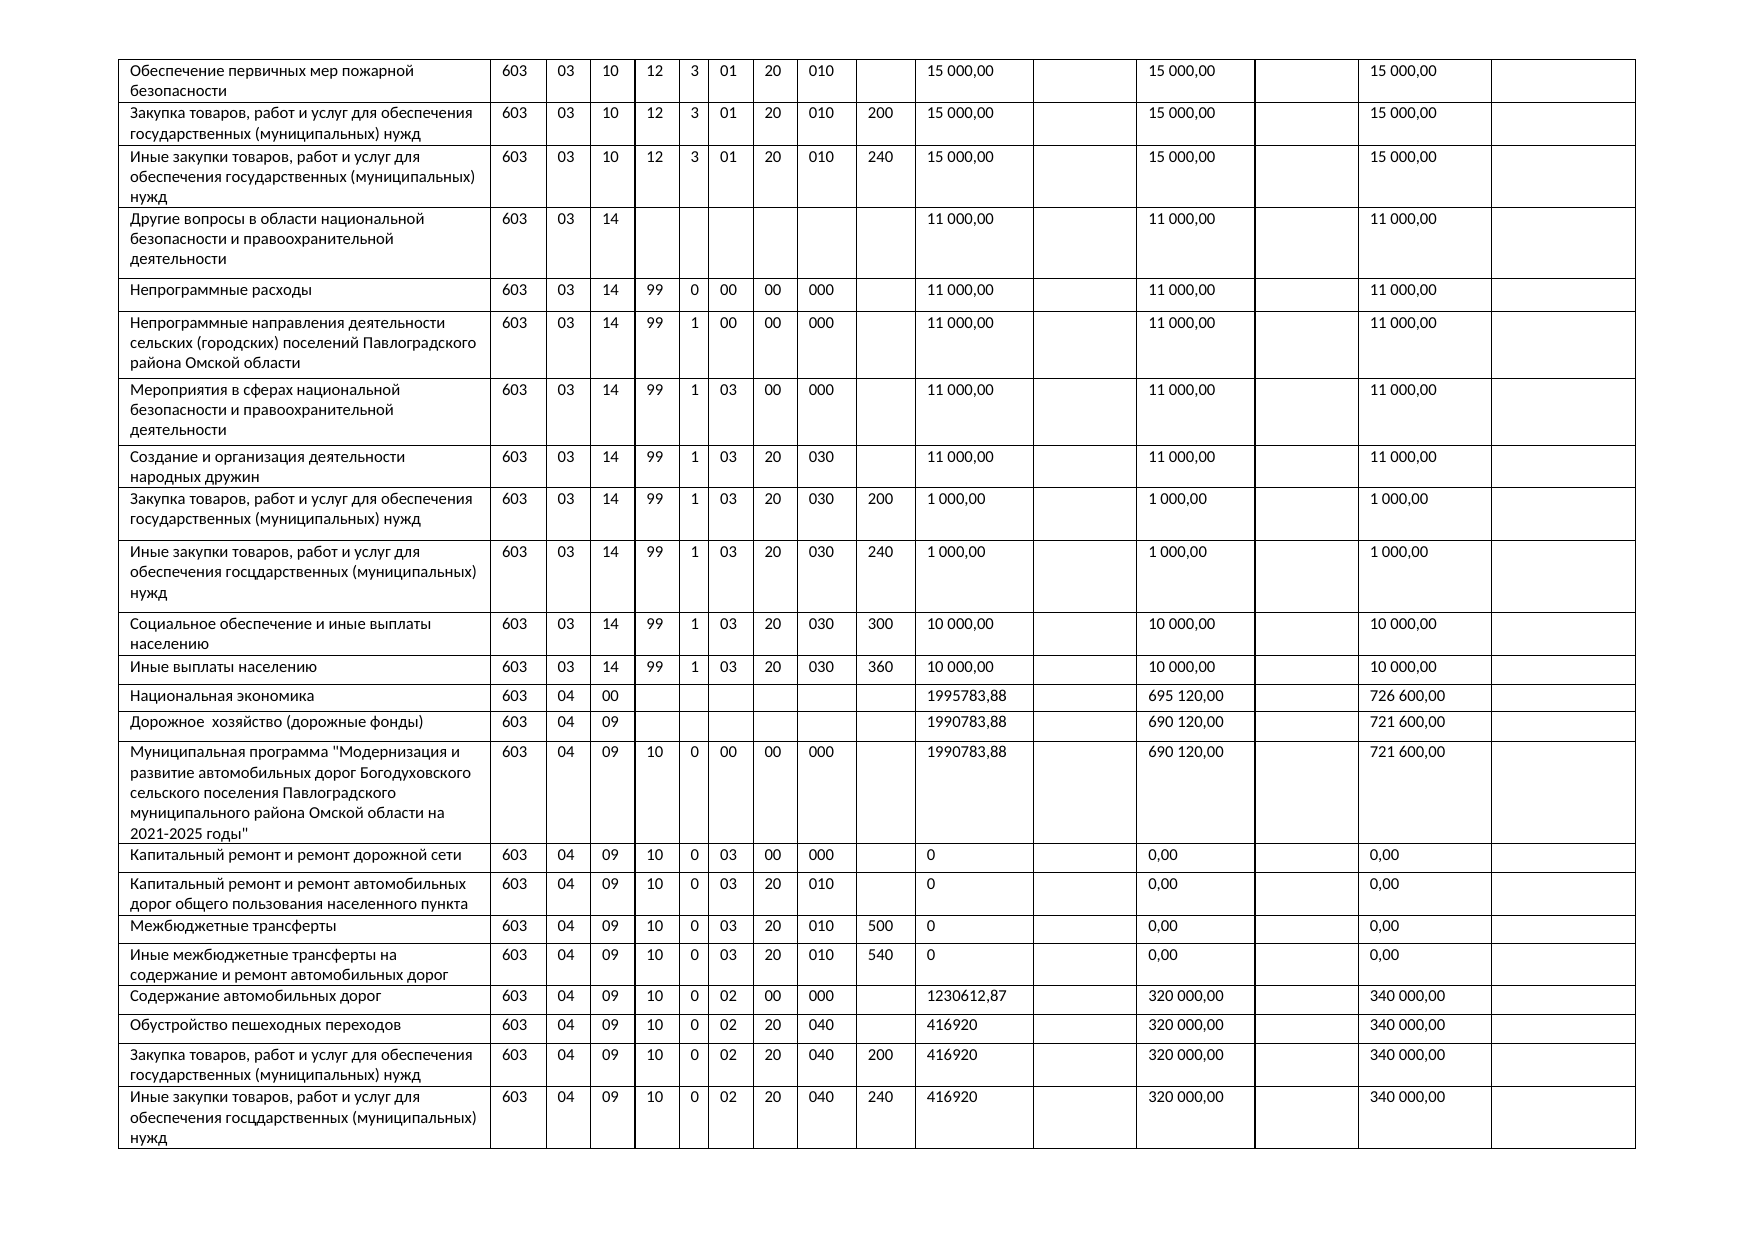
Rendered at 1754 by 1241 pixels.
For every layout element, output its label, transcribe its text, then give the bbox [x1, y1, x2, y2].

table_cell [1034, 488, 1136, 540]
table_cell [1492, 279, 1635, 311]
table_cell 11 000,00 [916, 208, 1033, 278]
table_cell [1256, 613, 1358, 655]
table_cell [857, 712, 915, 741]
table_cell 320 000,00 [1137, 1015, 1254, 1043]
table_cell 10 000,00 [1359, 613, 1491, 655]
table_cell 500 [857, 916, 915, 943]
table_cell 0 [916, 916, 1033, 943]
table_cell 00 [754, 279, 797, 311]
table_cell 00 [709, 312, 753, 378]
table_cell Иные выплаты населению [119, 656, 490, 684]
table_cell [857, 60, 915, 102]
table_cell 09 [591, 742, 634, 843]
table_cell 0,00 [1137, 916, 1254, 943]
table_cell 15 000,00 [1137, 60, 1254, 102]
table_cell 1230612,87 [916, 986, 1033, 1014]
table_cell 15 000,00 [1137, 146, 1254, 207]
table_cell 20 [754, 656, 797, 684]
table_cell 04 [547, 844, 590, 872]
table_cell 10 000,00 [916, 613, 1033, 655]
table_cell 10 [636, 742, 679, 843]
table_cell Капитальный ремонт и ремонт автомобильных дорог общего пользования населенного пункта [119, 873, 490, 914]
table_cell 04 [547, 685, 590, 711]
table_cell [1492, 685, 1635, 711]
table_cell 11 000,00 [916, 312, 1033, 378]
table_cell 030 [798, 488, 856, 540]
table_cell 09 [591, 986, 634, 1014]
table_cell Закупка товаров, работ и услуг для обеспечения государственных (муниципальных) нужд [119, 1044, 490, 1086]
table_cell 99 [636, 446, 679, 487]
table_cell 11 000,00 [1137, 379, 1254, 445]
table_cell [1034, 1015, 1136, 1043]
table_cell [636, 208, 679, 278]
table_cell 20 [754, 1087, 797, 1147]
table_cell 03 [709, 488, 753, 540]
table_cell [1256, 488, 1358, 540]
table_cell 320 000,00 [1137, 1044, 1254, 1086]
table_cell Иные межбюджетные трансферты на содержание и ремонт автомобильных дорог [119, 944, 490, 984]
table_cell 11 000,00 [1359, 279, 1491, 311]
table_cell Обустройство пешеходных переходов [119, 1015, 490, 1043]
table_cell Муниципальная программа "Модернизация и развитие автомобильных дорог Богодуховского сельского поселения Павлоградского муниципального района Омской области на 2021-2025 годы" [119, 742, 490, 843]
table_cell 320 000,00 [1137, 1087, 1254, 1147]
table_cell 11 000,00 [1137, 279, 1254, 311]
table_cell 11 000,00 [1359, 446, 1491, 487]
table_cell [1256, 446, 1358, 487]
table_cell 010 [798, 916, 856, 943]
table_cell [1492, 844, 1635, 872]
table_cell 00 [709, 279, 753, 311]
table_cell 14 [591, 312, 634, 378]
table_cell [1256, 146, 1358, 207]
table_cell 1 000,00 [1137, 541, 1254, 612]
table_cell 14 [591, 488, 634, 540]
table_cell 1995783,88 [916, 685, 1033, 711]
table_cell 1990783,88 [916, 742, 1033, 843]
table_cell [1256, 916, 1358, 943]
table_cell 0 [680, 844, 708, 872]
table_cell Капитальный ремонт и ремонт дорожной сети [119, 844, 490, 872]
table_cell [1492, 944, 1635, 984]
table_cell 11 000,00 [1137, 312, 1254, 378]
table_cell [857, 446, 915, 487]
table_cell 09 [591, 1087, 634, 1147]
table_cell 0,00 [1137, 873, 1254, 914]
table_cell 02 [709, 1087, 753, 1147]
table_cell Национальная экономика [119, 685, 490, 711]
table_cell [1492, 1015, 1635, 1043]
table_cell 20 [754, 146, 797, 207]
table_cell 603 [491, 312, 546, 378]
table_cell Дорожное хозяйство (дорожные фонды) [119, 712, 490, 741]
table_cell 030 [798, 656, 856, 684]
table_cell 12 [636, 146, 679, 207]
table_cell [709, 208, 753, 278]
table_cell 04 [547, 986, 590, 1014]
table_cell 603 [491, 873, 546, 914]
table_cell [754, 712, 797, 741]
table_cell [857, 873, 915, 914]
table_cell [1034, 60, 1136, 102]
table_cell [1034, 685, 1136, 711]
table_cell 14 [591, 208, 634, 278]
table_cell 11 000,00 [916, 379, 1033, 445]
table_cell 10 [591, 146, 634, 207]
table_cell 360 [857, 656, 915, 684]
table_cell 010 [798, 146, 856, 207]
table_cell [1492, 916, 1635, 943]
table_cell [1492, 103, 1635, 145]
table_cell 10 [636, 844, 679, 872]
table_cell 695 120,00 [1137, 685, 1254, 711]
table_cell 3 [680, 60, 708, 102]
table_cell [1256, 944, 1358, 984]
table_cell Непрограммные направления деятельности сельских (городских) поселений Павлоградского района Омской области [119, 312, 490, 378]
table_cell 000 [798, 379, 856, 445]
table_cell [1034, 613, 1136, 655]
table_cell 03 [547, 103, 590, 145]
table_cell 0,00 [1359, 844, 1491, 872]
table_cell 0,00 [1137, 944, 1254, 984]
table_cell 200 [857, 103, 915, 145]
table_cell 03 [547, 656, 590, 684]
table_cell 603 [491, 1015, 546, 1043]
table_cell 04 [547, 944, 590, 984]
table_cell 03 [547, 488, 590, 540]
table_cell [1034, 1087, 1136, 1147]
table_cell 20 [754, 488, 797, 540]
table_cell 00 [754, 986, 797, 1014]
table_cell 00 [754, 844, 797, 872]
table_cell 1 [680, 541, 708, 612]
table_cell 010 [798, 873, 856, 914]
table_cell [1034, 656, 1136, 684]
table_cell [1492, 656, 1635, 684]
table_cell Создание и организация деятельности народных дружин [119, 446, 490, 487]
table_cell 03 [709, 613, 753, 655]
table_cell 040 [798, 1087, 856, 1147]
table_cell 03 [709, 844, 753, 872]
table_cell 603 [491, 541, 546, 612]
table_cell 040 [798, 1015, 856, 1043]
table_cell 603 [491, 712, 546, 741]
table_cell 04 [547, 873, 590, 914]
table_cell 010 [798, 103, 856, 145]
table_cell 03 [547, 379, 590, 445]
table_cell 03 [709, 379, 753, 445]
table_cell 09 [591, 916, 634, 943]
table_cell [857, 685, 915, 711]
table_cell 03 [547, 613, 590, 655]
table_cell 03 [547, 146, 590, 207]
table_cell [1256, 1087, 1358, 1147]
table_cell [636, 712, 679, 741]
table_cell 03 [709, 873, 753, 914]
table_cell [798, 685, 856, 711]
table_cell 15 000,00 [916, 146, 1033, 207]
table_cell [1492, 312, 1635, 378]
table_cell Иные закупки товаров, работ и услуг для обеспечения госцдарственных (муниципальных) нужд [119, 541, 490, 612]
table_cell 04 [547, 742, 590, 843]
table_cell 10 [591, 60, 634, 102]
table_cell [1256, 712, 1358, 741]
table_cell 0 [680, 1015, 708, 1043]
table_cell 02 [709, 1015, 753, 1043]
table_cell 20 [754, 916, 797, 943]
table_cell 603 [491, 60, 546, 102]
table_cell [857, 986, 915, 1014]
table_cell 300 [857, 613, 915, 655]
table_cell [1256, 379, 1358, 445]
table_cell 000 [798, 742, 856, 843]
table_cell 03 [547, 208, 590, 278]
table_cell [1034, 541, 1136, 612]
table_cell 721 600,00 [1359, 742, 1491, 843]
table_cell 0 [916, 944, 1033, 984]
table_cell 03 [547, 446, 590, 487]
table_cell [680, 712, 708, 741]
table_cell 603 [491, 916, 546, 943]
table_cell 11 000,00 [916, 446, 1033, 487]
table_cell 0,00 [1359, 873, 1491, 914]
table_cell [709, 712, 753, 741]
table_cell 10 [636, 1044, 679, 1086]
table_cell 603 [491, 488, 546, 540]
table_cell 99 [636, 312, 679, 378]
table_cell [1034, 712, 1136, 741]
table_cell 0 [680, 916, 708, 943]
table_cell 1 [680, 312, 708, 378]
table_cell 603 [491, 208, 546, 278]
table_cell 20 [754, 541, 797, 612]
table_cell 02 [709, 986, 753, 1014]
table_cell 603 [491, 742, 546, 843]
table_cell 1 000,00 [1359, 488, 1491, 540]
table_cell [1034, 146, 1136, 207]
table_cell 030 [798, 613, 856, 655]
table_cell 02 [709, 1044, 753, 1086]
table_cell 15 000,00 [1137, 103, 1254, 145]
table_cell [857, 379, 915, 445]
table_cell 03 [547, 60, 590, 102]
table_cell [1034, 379, 1136, 445]
table_cell 03 [709, 916, 753, 943]
table_cell 09 [591, 1044, 634, 1086]
table_cell 000 [798, 844, 856, 872]
table_cell [798, 208, 856, 278]
table_cell 03 [547, 541, 590, 612]
table_cell 603 [491, 446, 546, 487]
table_cell 10 [636, 916, 679, 943]
table_cell [680, 685, 708, 711]
table_cell 20 [754, 1015, 797, 1043]
table_cell 01 [709, 146, 753, 207]
table_cell 0 [680, 1044, 708, 1086]
table_cell 10 [636, 1087, 679, 1147]
table_cell 09 [591, 1015, 634, 1043]
table_cell [857, 312, 915, 378]
table_cell 10 [591, 103, 634, 145]
table_cell 15 000,00 [1359, 60, 1491, 102]
table_cell 690 120,00 [1137, 742, 1254, 843]
table_cell 240 [857, 1087, 915, 1147]
table_cell [857, 279, 915, 311]
table_cell 15 000,00 [1359, 146, 1491, 207]
table_cell 0 [680, 1087, 708, 1147]
table_cell [1492, 742, 1635, 843]
table_cell 14 [591, 279, 634, 311]
table_cell [1256, 103, 1358, 145]
table_cell 0,00 [1359, 944, 1491, 984]
table_cell 20 [754, 103, 797, 145]
table_cell 0 [680, 944, 708, 984]
table_cell 200 [857, 488, 915, 540]
table_cell [1492, 146, 1635, 207]
table_cell [1256, 844, 1358, 872]
table_cell [857, 1015, 915, 1043]
table_cell 20 [754, 1044, 797, 1086]
table_cell 416920 [916, 1087, 1033, 1147]
table_cell 10 000,00 [1359, 656, 1491, 684]
table_cell 1990783,88 [916, 712, 1033, 741]
table_cell 01 [709, 103, 753, 145]
table_cell 00 [709, 742, 753, 843]
table_cell Закупка товаров, работ и услуг для обеспечения государственных (муниципальных) нужд [119, 103, 490, 145]
table_cell [1492, 613, 1635, 655]
table_cell 20 [754, 60, 797, 102]
table_cell 09 [591, 712, 634, 741]
table_cell Иные закупки товаров, работ и услуг для обеспечения госцдарственных (муниципальных) нужд [119, 1087, 490, 1147]
table_cell [1034, 103, 1136, 145]
table_cell 99 [636, 279, 679, 311]
table_cell [1492, 208, 1635, 278]
table_cell [1492, 446, 1635, 487]
table_cell [798, 712, 856, 741]
table_cell [754, 685, 797, 711]
table_cell [1492, 488, 1635, 540]
table_cell 14 [591, 541, 634, 612]
table_cell 0 [916, 873, 1033, 914]
table_cell 010 [798, 944, 856, 984]
table_cell 340 000,00 [1359, 1015, 1491, 1043]
table_cell [1034, 279, 1136, 311]
table_cell 03 [547, 279, 590, 311]
table_cell [1492, 60, 1635, 102]
table_cell 340 000,00 [1359, 986, 1491, 1014]
table_cell 1 [680, 656, 708, 684]
table_cell 726 600,00 [1359, 685, 1491, 711]
table_cell 00 [754, 379, 797, 445]
table_cell 200 [857, 1044, 915, 1086]
table_cell Мероприятия в сферах национальной безопасности и правоохранительной деятельности [119, 379, 490, 445]
table_cell [1256, 541, 1358, 612]
table_cell Закупка товаров, работ и услуг для обеспечения государственных (муниципальных) нужд [119, 488, 490, 540]
table_cell [857, 844, 915, 872]
table_cell [1034, 986, 1136, 1014]
table_cell 99 [636, 656, 679, 684]
table_cell 603 [491, 613, 546, 655]
table_cell 11 000,00 [1137, 208, 1254, 278]
table_cell 00 [754, 312, 797, 378]
table_cell 0,00 [1137, 844, 1254, 872]
table_cell 603 [491, 279, 546, 311]
table_cell [1256, 208, 1358, 278]
table_cell 0,00 [1359, 916, 1491, 943]
table_cell 04 [547, 1015, 590, 1043]
table_cell 1 [680, 446, 708, 487]
table_cell 15 000,00 [916, 60, 1033, 102]
table_cell [1256, 279, 1358, 311]
table_cell 11 000,00 [1137, 446, 1254, 487]
table_cell 15 000,00 [1359, 103, 1491, 145]
table_cell 03 [709, 656, 753, 684]
table_cell 00 [591, 685, 634, 711]
table_cell 690 120,00 [1137, 712, 1254, 741]
table_cell Непрограммные расходы [119, 279, 490, 311]
table_cell 14 [591, 379, 634, 445]
table_cell 1 000,00 [1137, 488, 1254, 540]
table_cell [636, 685, 679, 711]
table_cell 12 [636, 103, 679, 145]
table_cell 603 [491, 1044, 546, 1086]
table_cell 03 [709, 944, 753, 984]
table_cell 11 000,00 [1359, 312, 1491, 378]
table_cell [1492, 873, 1635, 914]
table_cell 3 [680, 103, 708, 145]
table_cell 14 [591, 446, 634, 487]
table_cell 1 000,00 [916, 541, 1033, 612]
table_cell 12 [636, 60, 679, 102]
table_cell [1034, 312, 1136, 378]
table_cell 09 [591, 873, 634, 914]
table_cell 04 [547, 1044, 590, 1086]
table_cell 0 [680, 742, 708, 843]
table_cell Другие вопросы в области национальной безопасности и правоохранительной деятельности [119, 208, 490, 278]
table_cell 14 [591, 613, 634, 655]
table_cell 04 [547, 712, 590, 741]
table_cell 03 [709, 446, 753, 487]
table_cell [1034, 844, 1136, 872]
table_cell [1256, 986, 1358, 1014]
table_cell [1256, 1015, 1358, 1043]
table_cell 99 [636, 488, 679, 540]
table_cell 10 [636, 986, 679, 1014]
table_cell [1034, 1044, 1136, 1086]
table_cell 20 [754, 944, 797, 984]
table_cell 1 [680, 379, 708, 445]
table_cell 11 000,00 [1359, 208, 1491, 278]
table_cell [1034, 873, 1136, 914]
table_cell 240 [857, 541, 915, 612]
table_cell 0 [680, 873, 708, 914]
table_cell 10 [636, 873, 679, 914]
table_cell [1034, 916, 1136, 943]
table_cell 721 600,00 [1359, 712, 1491, 741]
table_cell 14 [591, 656, 634, 684]
table_cell 10 000,00 [916, 656, 1033, 684]
table_cell 99 [636, 613, 679, 655]
table_cell [1034, 208, 1136, 278]
table_cell [1034, 944, 1136, 984]
table_cell 416920 [916, 1015, 1033, 1043]
table_cell 00 [754, 742, 797, 843]
table_cell 603 [491, 685, 546, 711]
table_cell 0 [680, 279, 708, 311]
table_cell 10 000,00 [1137, 656, 1254, 684]
table_cell 000 [798, 279, 856, 311]
table_cell [1034, 742, 1136, 843]
table_cell [1492, 712, 1635, 741]
table_cell 0 [680, 986, 708, 1014]
table_cell 1 000,00 [916, 488, 1033, 540]
table_cell 000 [798, 986, 856, 1014]
table_cell [1256, 656, 1358, 684]
table_cell 10 [636, 944, 679, 984]
table_cell 04 [547, 1087, 590, 1147]
table_cell [709, 685, 753, 711]
table_cell Межбюджетные трансферты [119, 916, 490, 943]
table_cell [1492, 1044, 1635, 1086]
table_cell 10 000,00 [1137, 613, 1254, 655]
table_cell 030 [798, 541, 856, 612]
table_cell [1492, 541, 1635, 612]
table_cell 04 [547, 916, 590, 943]
table_cell 030 [798, 446, 856, 487]
table_cell 340 000,00 [1359, 1087, 1491, 1147]
table_cell 20 [754, 873, 797, 914]
table_cell 040 [798, 1044, 856, 1086]
table_cell 3 [680, 146, 708, 207]
table_cell 010 [798, 60, 856, 102]
table_cell 603 [491, 844, 546, 872]
table_cell 03 [709, 541, 753, 612]
table_cell 10 [636, 1015, 679, 1043]
table_cell [1256, 1044, 1358, 1086]
table_cell [1492, 986, 1635, 1014]
table_cell Иные закупки товаров, работ и услуг для обеспечения государственных (муниципальных) нужд [119, 146, 490, 207]
table_cell 11 000,00 [1359, 379, 1491, 445]
table_cell 20 [754, 613, 797, 655]
table_cell 15 000,00 [916, 103, 1033, 145]
table_cell [754, 208, 797, 278]
table_cell Социальное обеспечение и иные выплаты населению [119, 613, 490, 655]
table_cell [1034, 446, 1136, 487]
table_cell 1 [680, 613, 708, 655]
table_cell 340 000,00 [1359, 1044, 1491, 1086]
table_cell 603 [491, 379, 546, 445]
table_cell 540 [857, 944, 915, 984]
table_cell [1256, 312, 1358, 378]
table_cell [1256, 685, 1358, 711]
table_cell [1256, 60, 1358, 102]
table_cell 240 [857, 146, 915, 207]
table_cell 320 000,00 [1137, 986, 1254, 1014]
table_cell 09 [591, 844, 634, 872]
table_cell [680, 208, 708, 278]
table_cell 603 [491, 986, 546, 1014]
table_cell 416920 [916, 1044, 1033, 1086]
table_cell 01 [709, 60, 753, 102]
table_cell 1 000,00 [1359, 541, 1491, 612]
table_cell 603 [491, 146, 546, 207]
table_cell 09 [591, 944, 634, 984]
table_cell 03 [547, 312, 590, 378]
table_cell [857, 208, 915, 278]
table_cell 0 [916, 844, 1033, 872]
table_cell [1256, 873, 1358, 914]
table_cell 99 [636, 379, 679, 445]
table_cell Обеспечение первичных мер пожарной безопасности [119, 60, 490, 102]
table_cell 11 000,00 [916, 279, 1033, 311]
table_cell [1256, 742, 1358, 843]
table_cell Содержание автомобильных дорог [119, 986, 490, 1014]
table_cell 20 [754, 446, 797, 487]
table_cell [1492, 1087, 1635, 1147]
table_cell 99 [636, 541, 679, 612]
table_cell 1 [680, 488, 708, 540]
table_cell 603 [491, 1087, 546, 1147]
table_cell [1492, 379, 1635, 445]
table_cell 000 [798, 312, 856, 378]
table_cell 603 [491, 944, 546, 984]
table_cell 603 [491, 656, 546, 684]
table_cell 603 [491, 103, 546, 145]
table_cell [857, 742, 915, 843]
